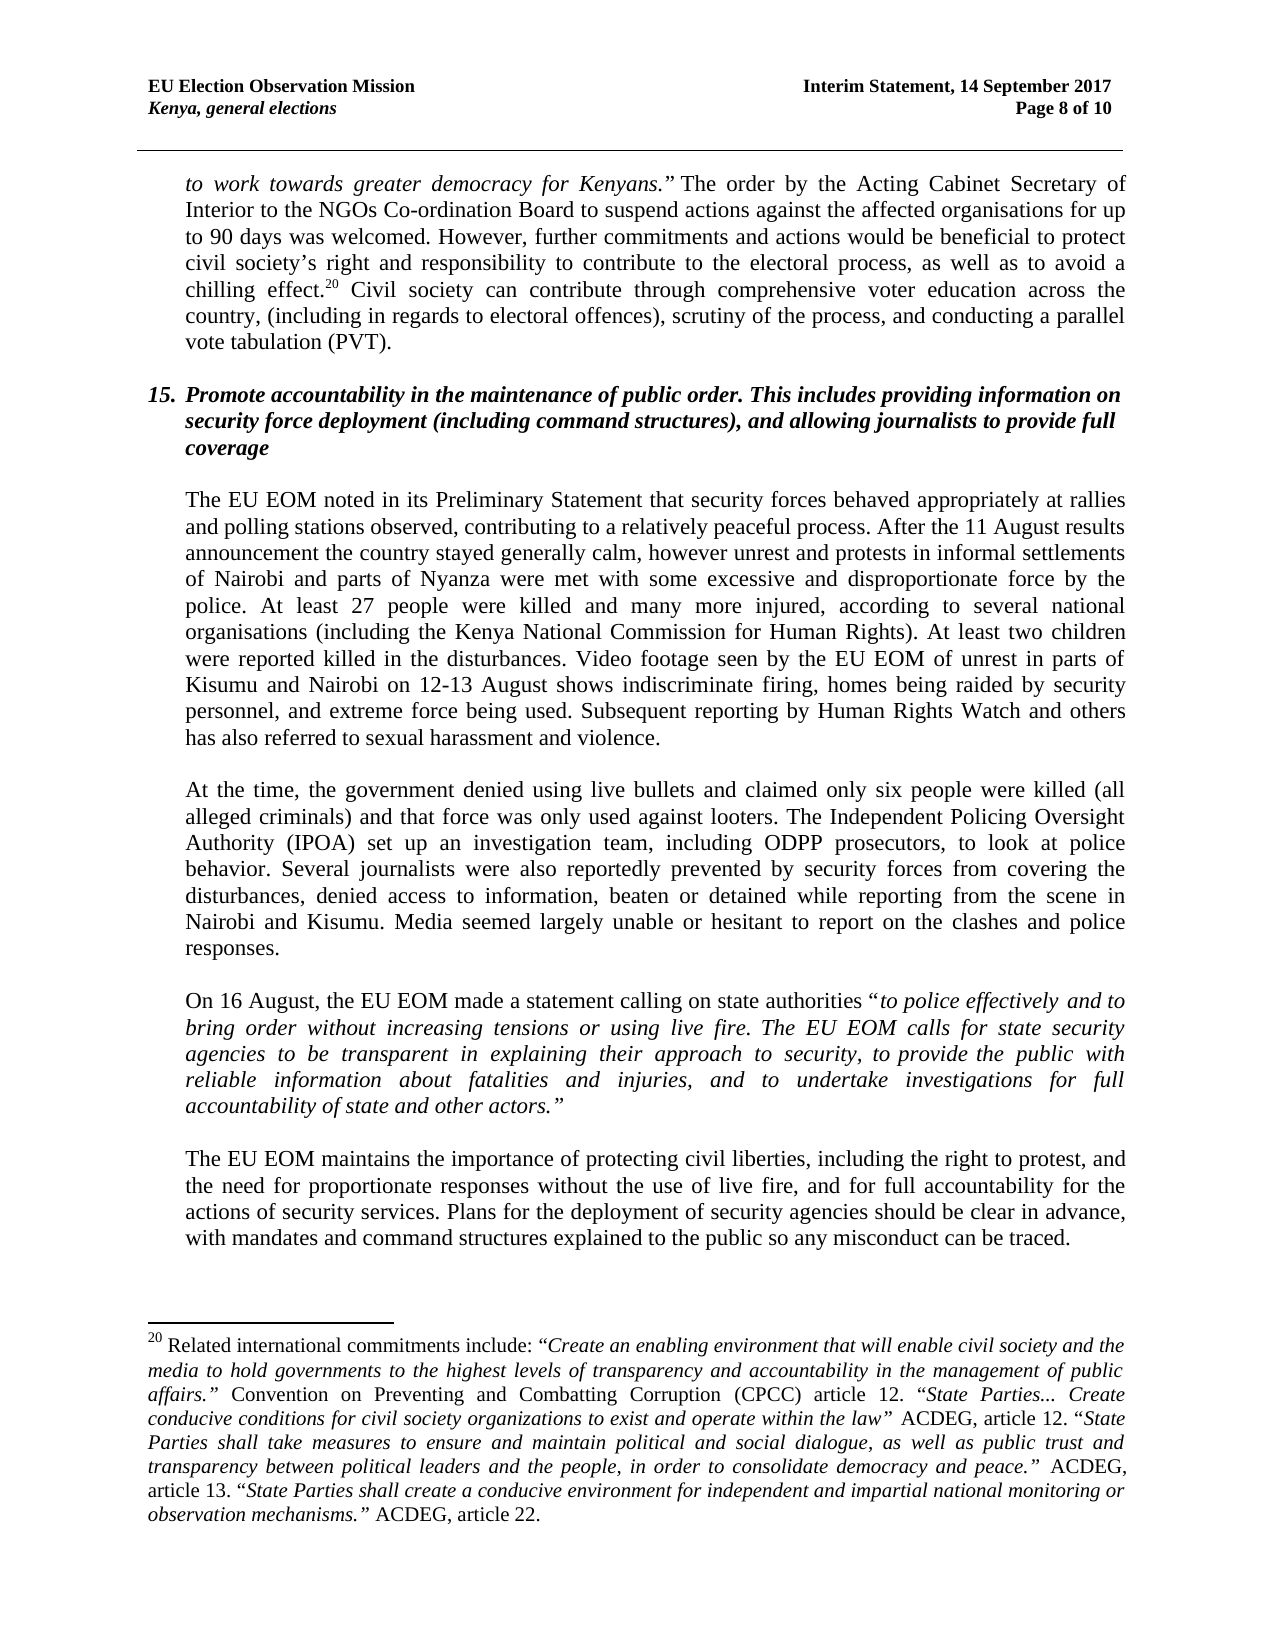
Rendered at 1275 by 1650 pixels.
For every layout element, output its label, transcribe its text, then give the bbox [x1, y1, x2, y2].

text The EU EOM maintains the importance of protecting civil liberties, including the right to protest, and the need for proportionate responses without the use of live fire, and for full accountability for the actions of security services. Plans for the deployment of security agencies should be clear in advance, with mandates and command structures explained to the public so any misconduct can be traced. [185, 1145, 1127, 1251]
list Promote accountability in the maintenance of public order. This includes providing information on security force deployment (including command structures), and allowing journalists to provide full coverage [148, 381, 1127, 460]
text The EU EOM noted in its Preliminary Statement that security forces behaved appropriately at rallies and polling stations observed, contributing to a relatively peaceful process. After the 11 August results announcement the country stayed generally calm, however unrest and protests in informal settlements of Nairobi and parts of Nyanza were met with some excessive and disproportionate force by the police. At least 27 people were killed and many more injured, according to several national organisations (including the Kenya National Commission for Human Rights). At least two children were reported killed in the disturbances. Video footage seen by the EU EOM of unrest in parts of Kisumu and Nairobi on 12-13 August shows indiscriminate firing, homes being raided by security personnel, and extreme force being used. Subsequent reporting by Human Rights Watch and others has also referred to sexual harassment and violence. [185, 486, 1127, 750]
text On 16 August, the EU EOM made a statement calling on state authorities “to police effectively and to bring order without increasing tensions or using live fire. The EU EOM calls for state security agencies to be transparent in explaining their approach to security, to provide the public with reliable information about fatalities and injuries, and to undertake investigations for full accountability of state and other actors.” [185, 987, 1127, 1119]
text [185, 170, 1127, 355]
text At the time, the government denied using live bullets and claimed only six people were killed (all alleged criminals) and that force was only used against looters. The Independent Policing Oversight Authority (IPOA) set up an investigation team, including ODPP prosecutors, to look at police behavior. Several journalists were also reportedly prevented by security forces from covering the disturbances, denied access to information, beaten or detained while reporting from the scene in Nairobi and Kisumu. Media seemed largely unable or hesitant to report on the clashes and police responses. [185, 776, 1127, 961]
